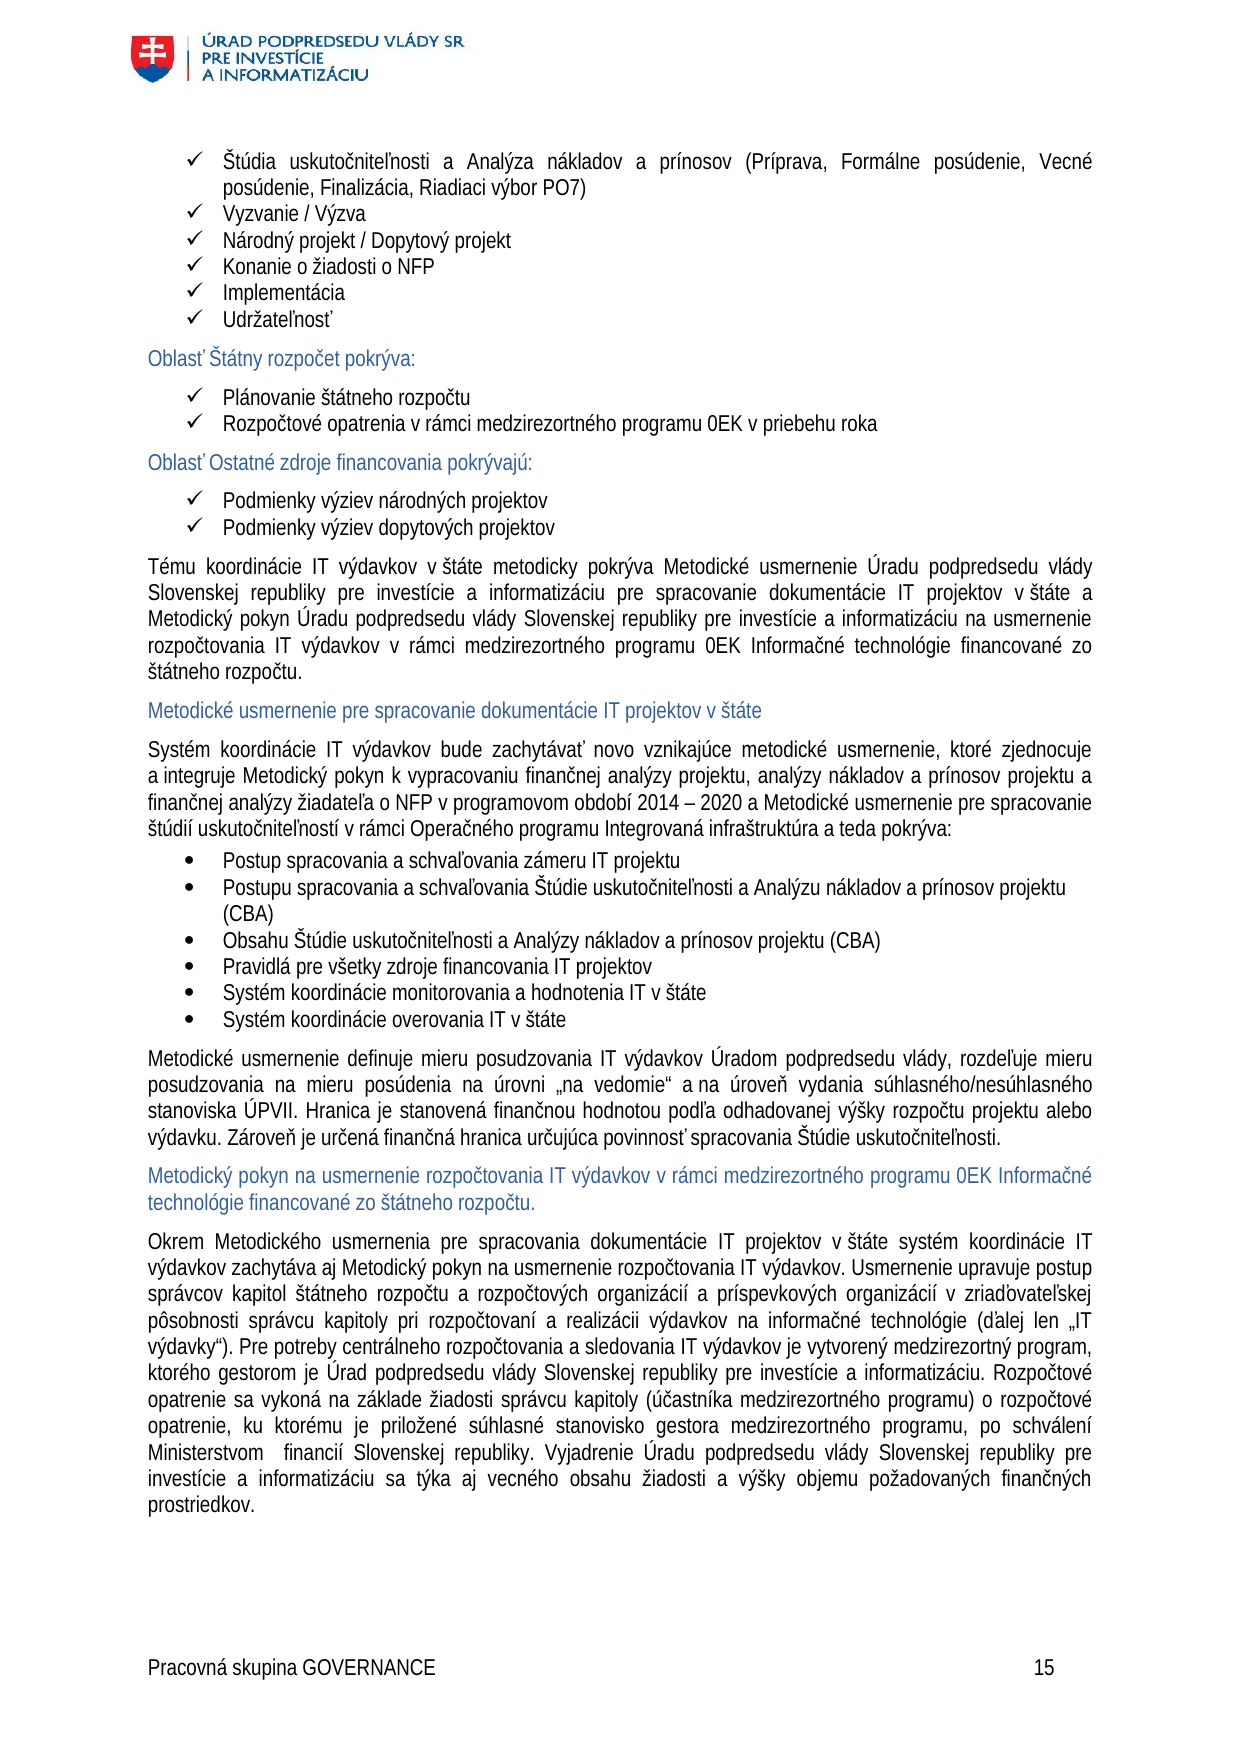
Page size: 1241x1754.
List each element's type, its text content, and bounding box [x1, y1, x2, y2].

list Postup spracovania a schvaľovania zámeru IT projektu [185, 847, 1093, 874]
text Oblasť Štátny rozpočet pokrýva: [148, 344, 1093, 371]
list Štúdia uskutočniteľnosti a Analýza nákladov a prínosov (Príprava, Formálne posúdenie, Vecné posúdenie, Finalizácia, Riadiaci výbor PO7) [185, 148, 1093, 200]
text Systém koordinácie IT výdavkov bude zachytávať novo vznikajúce metodické usmernenie, ktoré zjednocuje a integruje Metodický pokyn k vypracovaniu finančnej analýzy projektu, analýzy nákladov a prínosov projektu a finančnej analýzy žiadateľa o NFP v programovom období 2014 – 2020 a Metodické usmernenie pre spracovanie štúdií uskutočniteľností v rámci Operačného programu Integrovaná infraštruktúra a teda pokrýva: [148, 736, 1093, 841]
list Národný projekt / Dopytový projekt [185, 227, 1093, 253]
text Metodický pokyn na usmernenie rozpočtovania IT výdavkov v rámci medzirezortného programu 0EK Informačné technológie financované zo štátneho rozpočtu. [148, 1162, 1093, 1215]
text Okrem Metodického usmernenia pre spracovania dokumentácie IT projektov v štáte systém koordinácie IT výdavkov zachytáva aj Metodický pokyn na usmernenie rozpočtovania IT výdavkov. Usmernenie upravuje postup správcov kapitol štátneho rozpočtu a rozpočtových organizácií a príspevkových organizácií v zriaďovateľskej pôsobnosti správcu kapitoly pri rozpočtovaní a realizácii výdavkov na informačné technológie (ďalej len „IT výdavky“). Pre potreby centrálneho rozpočtovania a sledovania IT výdavkov je vytvorený medzirezortný program, ktorého gestorom je Úrad podpredsedu vlády Slovenskej republiky pre investície a informatizáciu. Rozpočtové opatrenie sa vykoná na základe žiadosti správcu kapitoly (účastníka medzirezortného programu) o rozpočtové opatrenie, ku ktorému je priložené súhlasné stanovisko gestora medzirezortného programu, po schválení Ministerstvom financií Slovenskej republiky. Vyjadrenie Úradu podpredsedu vlády Slovenskej republiky pre investície a informatizáciu sa týka aj vecného obsahu žiadosti a výšky objemu požadovaných finančných prostriedkov. [148, 1228, 1093, 1517]
list Obsahu Štúdie uskutočniteľnosti a Analýzy nákladov a prínosov projektu (CBA) [185, 927, 1093, 953]
list Rozpočtové opatrenia v rámci medzirezortného programu 0EK v priebehu roka [185, 410, 1093, 436]
list Postupu spracovania a schvaľovania Štúdie uskutočniteľnosti a Analýzu nákladov a prínosov projektu (CBA) [185, 874, 1093, 927]
text Oblasť Ostatné zdroje financovania pokrývajú: [148, 449, 1093, 475]
text Tému koordinácie IT výdavkov v štáte metodicky pokrýva Metodické usmernenie Úradu podpredsedu vlády Slovenskej republiky pre investície a informatizáciu pre spracovanie dokumentácie IT projektov v štáte a Metodický pokyn Úradu podpredsedu vlády Slovenskej republiky pre investície a informatizáciu na usmernenie rozpočtovania IT výdavkov v rámci medzirezortného programu 0EK Informačné technológie financované zo štátneho rozpočtu. [148, 553, 1093, 684]
text Metodické usmernenie pre spracovanie dokumentácie IT projektov v štáte [148, 697, 1093, 723]
list Plánovanie štátneho rozpočtu [185, 383, 1093, 410]
text Metodické usmernenie definuje mieru posudzovania IT výdavkov Úradom podpredsedu vlády, rozdeľuje mieru posudzovania na mieru posúdenia na úrovni „na vedomie“ a na úroveň vydania súhlasného/nesúhlasného stanoviska ÚPVII. Hranica je stanovená finančnou hodnotou podľa odhadovanej výšky rozpočtu projektu alebo výdavku. Zároveň je určená finančná hranica určujúca povinnosť spracovania Štúdie uskutočniteľnosti. [148, 1044, 1093, 1150]
picture [90, 0, 505, 116]
list Systém koordinácie overovania IT v štáte [185, 1006, 1093, 1032]
list Vyzvanie / Výzva [185, 200, 1093, 227]
list Podmienky výziev dopytových projektov [185, 514, 1093, 540]
list Podmienky výziev národných projektov [185, 487, 1093, 514]
list Systém koordinácie monitorovania a hodnotenia IT v štáte [185, 979, 1093, 1006]
list Pravidlá pre všetky zdroje financovania IT projektov [185, 953, 1093, 979]
list Implementácia [185, 279, 1093, 306]
list Konanie o žiadosti o NFP [185, 253, 1093, 279]
list Udržateľnosť [185, 306, 1093, 332]
